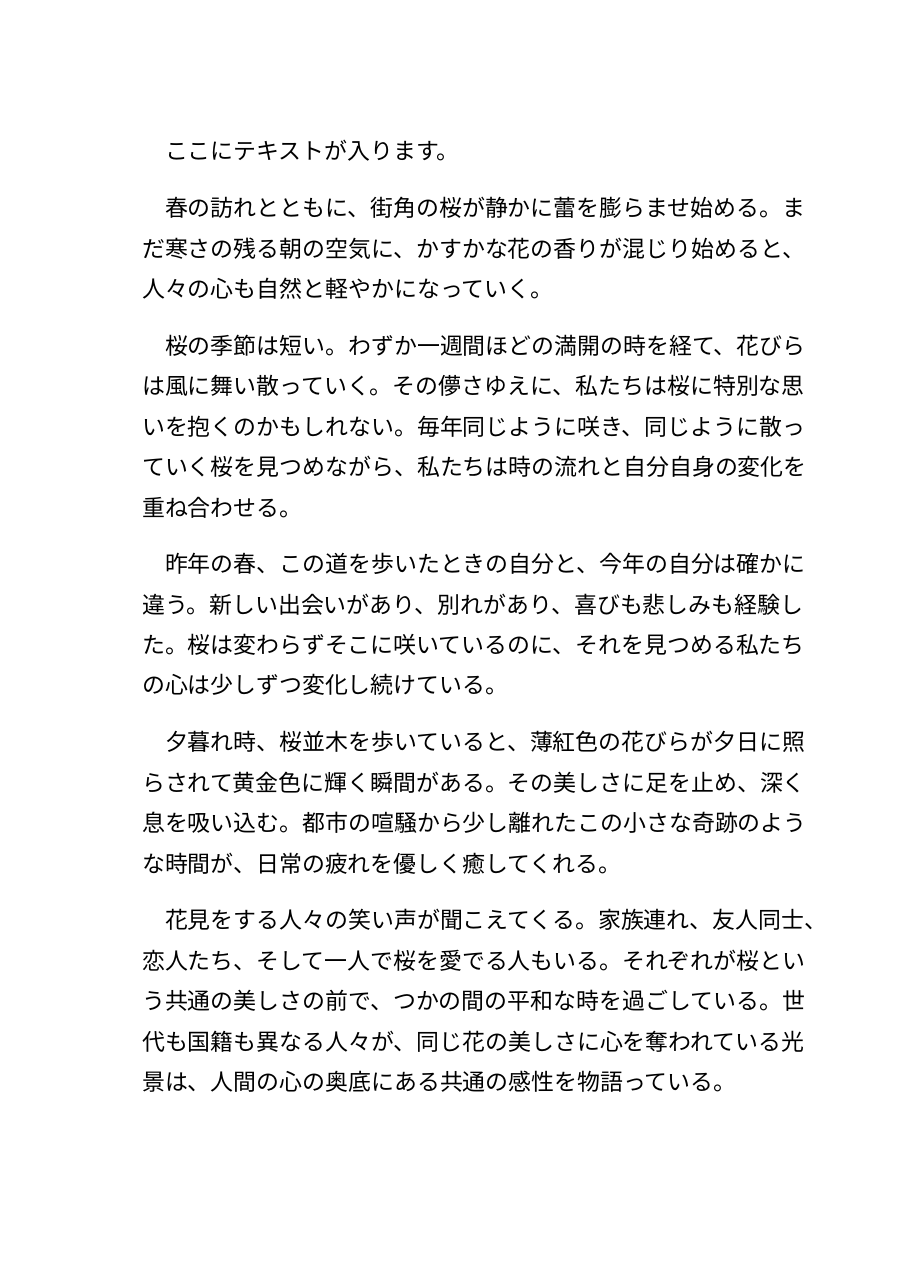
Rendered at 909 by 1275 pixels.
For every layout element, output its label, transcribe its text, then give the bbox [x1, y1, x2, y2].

text ここにテキストが入ります。 [142, 131, 820, 169]
text 昨年の春、この道を歩いたときの自分と、今年の自分は確かに違う。新しい出会いがあり、別れがあり、喜びも悲しみも経験した。桜は変わらずそこに咲いているのに、それを見つめる私たちの心は少しずつ変化し続けている。 [142, 544, 820, 703]
text 春の訪れとともに、街角の桜が静かに蕾を膨らませ始める。まだ寒さの残る朝の空気に、かすかな花の香りが混じり始めると、人々の心も自然と軽やかになっていく。 [142, 188, 820, 306]
text 花見をする人々の笑い声が聞こえてくる。家族連れ、友人同士、恋人たち、そして一人で桜を愛でる人もいる。それぞれが桜という共通の美しさの前で、つかの間の平和な時を過ごしている。世代も国籍も異なる人々が、同じ花の美しさに心を奪われている光景は、人間の心の奥底にある共通の感性を物語っている。 [142, 900, 820, 1099]
text 夕暮れ時、桜並木を歩いていると、薄紅色の花びらが夕日に照らされて黄金色に輝く瞬間がある。その美しさに足を止め、深く息を吸い込む。都市の喧騒から少し離れたこの小さな奇跡のような時間が、日常の疲れを優しく癒してくれる。 [142, 722, 820, 881]
text 桜の季節は短い。わずか一週間ほどの満開の時を経て、花びらは風に舞い散っていく。その儚さゆえに、私たちは桜に特別な思いを抱くのかもしれない。毎年同じように咲き、同じように散っていく桜を見つめながら、私たちは時の流れと自分自身の変化を重ね合わせる。 [142, 326, 820, 525]
